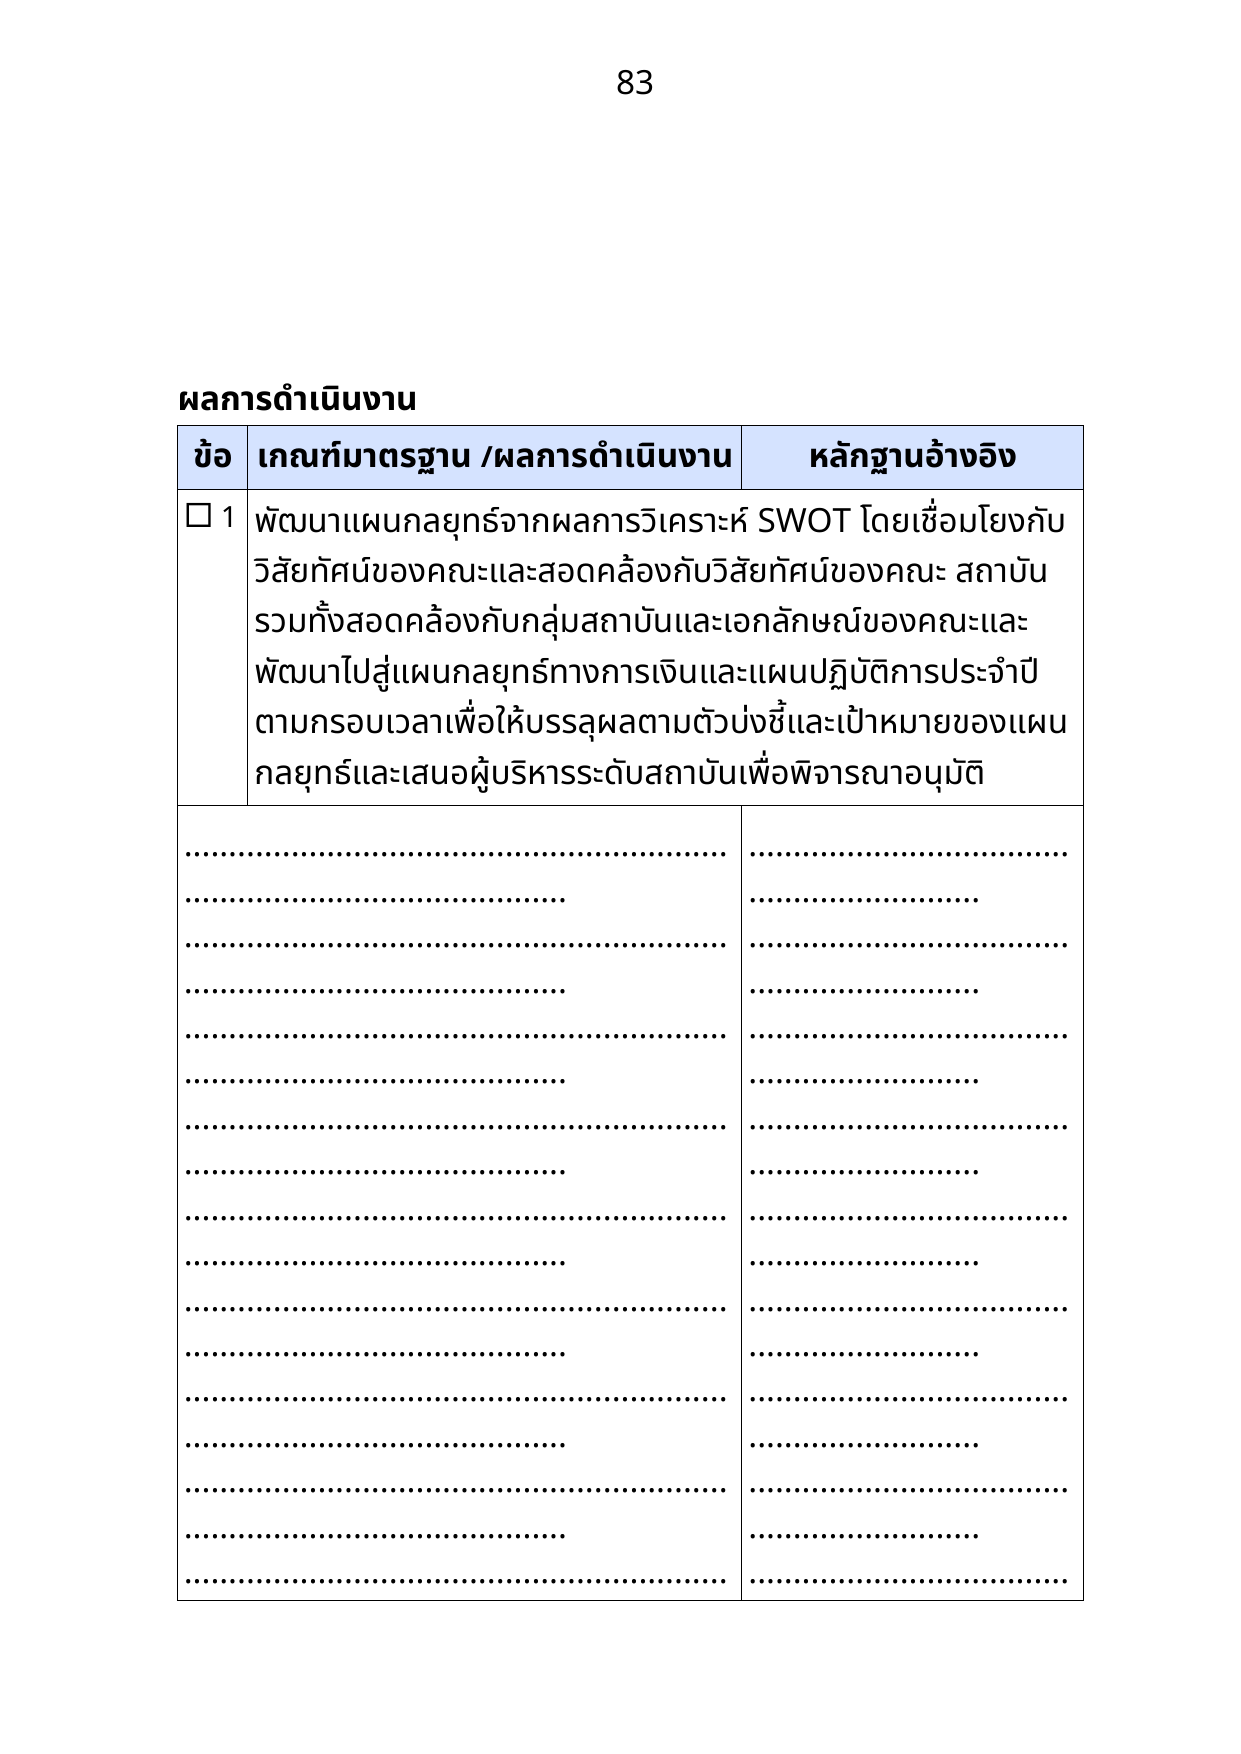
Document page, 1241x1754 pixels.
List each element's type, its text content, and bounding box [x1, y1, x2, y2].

table_header ข้อ [178, 426, 247, 489]
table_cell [178, 806, 741, 1599]
table_header เกณฑ์มาตรฐาน /ผลการดำเนินงาน [248, 426, 741, 489]
text ผลการดำเนินงาน [177, 375, 1092, 425]
table_cell 1 [178, 490, 247, 805]
table_header หลักฐานอ้างอิง [742, 426, 1083, 489]
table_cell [742, 806, 1083, 1599]
table_cell พัฒนาแผนกลยุทธ์จากผลการวิเคราะห์ SWOT โดยเชื่อมโยงกับวิสัยทัศน์ของคณะและสอดคล้องกับวิสัยทัศน์ของคณะ สถาบัน รวมทั้งสอดคล้องกับกลุ่มสถาบันและเอกลักษณ์ของคณะและพัฒนาไปสู่แผนกลยุทธ์ทางการเงินและแผนปฏิบัติการประจำปีตามกรอบเวลาเพื่อให้บรรลุผลตามตัวบ่งชี้และเป้าหมายของแผนกลยุทธ์และเสนอผู้บริหารระดับสถาบันเพื่อพิจารณาอนุมัติ [248, 490, 1083, 805]
